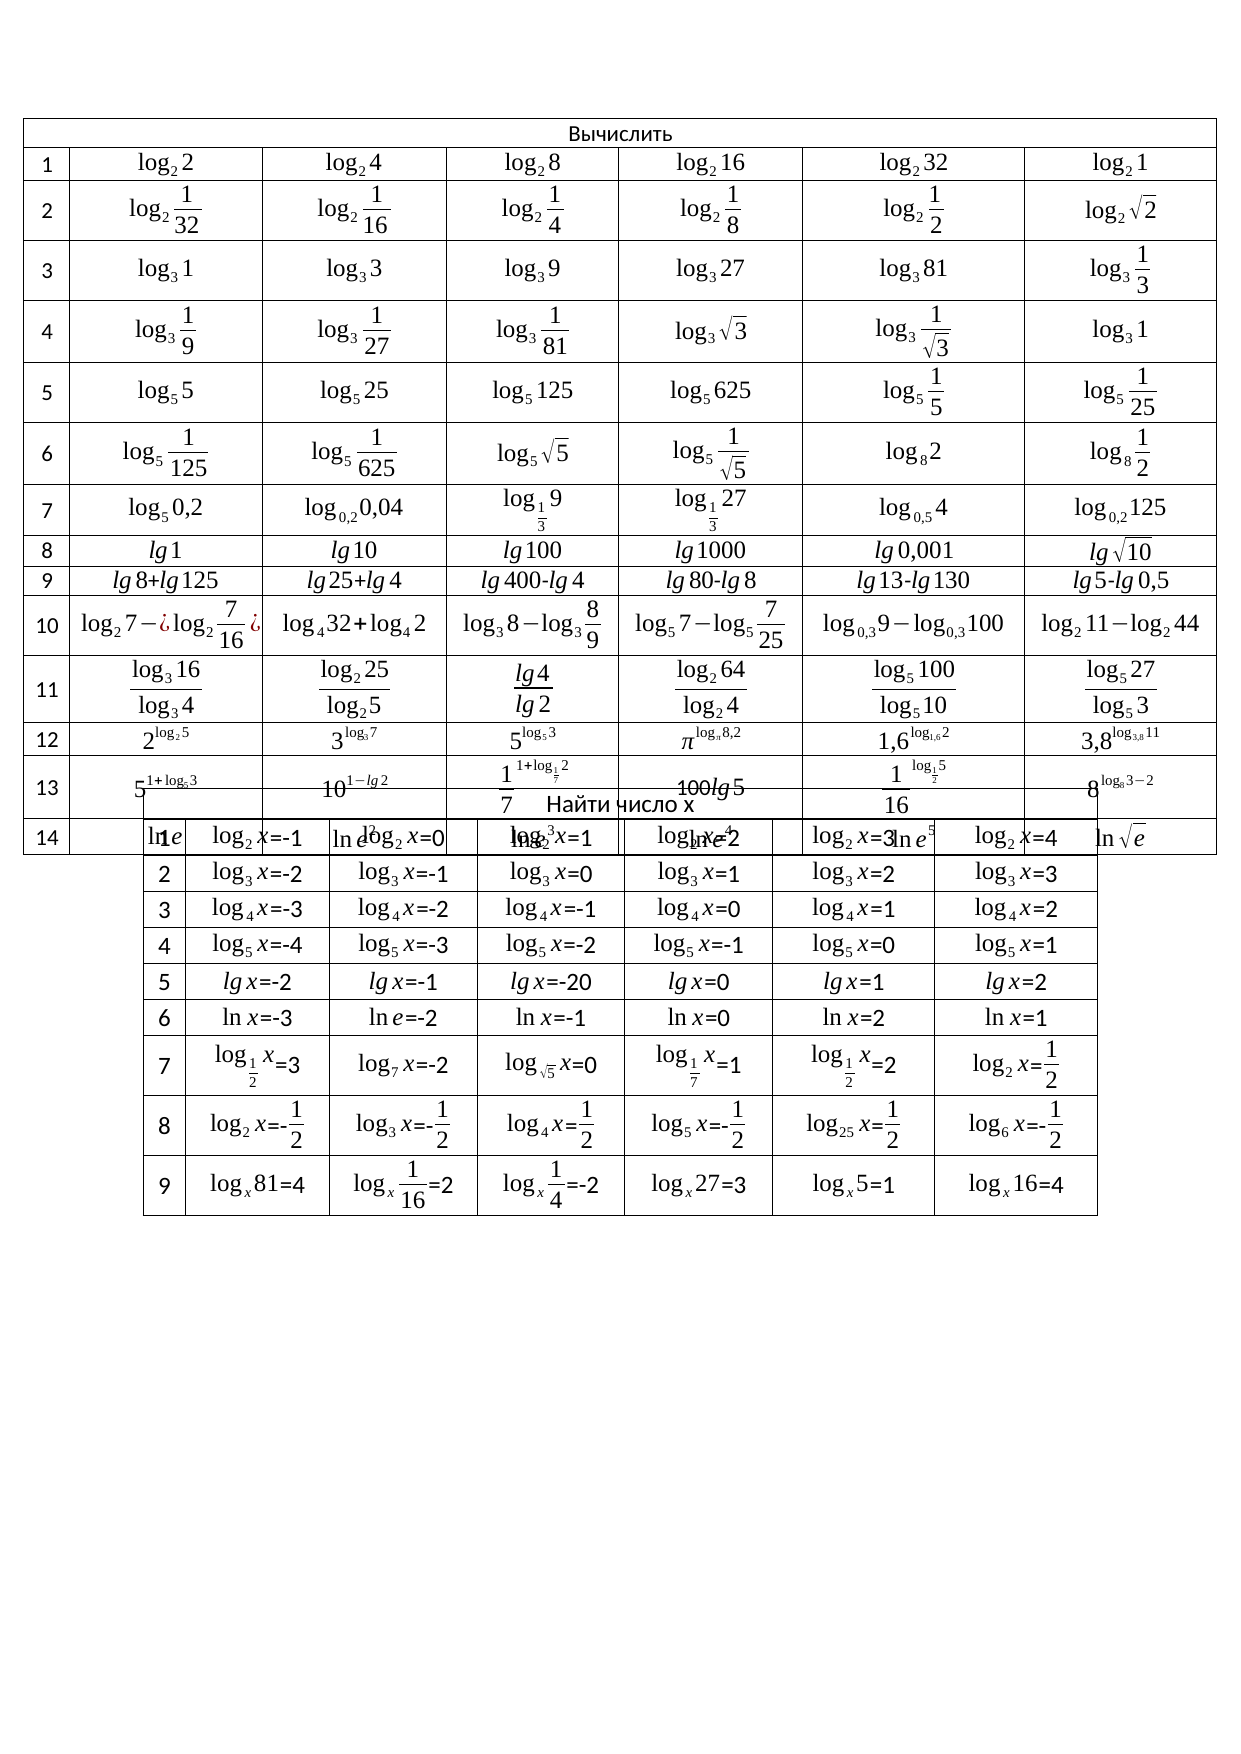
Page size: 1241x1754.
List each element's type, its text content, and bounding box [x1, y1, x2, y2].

table_cell =-2 [186, 856, 329, 891]
table_cell [70, 148, 262, 179]
table_cell 6 [24, 423, 69, 484]
table_cell [447, 536, 618, 566]
table_cell [447, 241, 618, 299]
table_cell =1 [773, 1156, 934, 1215]
table_cell [1025, 363, 1216, 422]
table_cell =-2 [186, 964, 329, 999]
table_cell =0 [330, 820, 477, 855]
table_cell 2 [24, 181, 69, 239]
table_cell 8 [144, 1096, 185, 1155]
table_cell [447, 723, 618, 755]
table_cell [263, 301, 446, 362]
table_cell [803, 241, 1024, 299]
table_cell 100 [619, 756, 802, 788]
table_cell =-1 [478, 892, 624, 927]
table_cell =0 [625, 1000, 772, 1035]
table_cell =0 [625, 892, 772, 927]
table_cell =- [625, 1096, 772, 1155]
table_cell [447, 301, 618, 362]
table_cell [1025, 596, 1216, 655]
table_cell [803, 301, 1024, 362]
table_cell =2 [773, 856, 934, 891]
table_cell [1025, 241, 1216, 299]
table_cell =-1 [330, 856, 477, 891]
table_cell 7 [24, 485, 69, 535]
table_cell [803, 423, 1024, 484]
table_cell =-3 [186, 892, 329, 927]
table_cell =1 [773, 964, 934, 999]
table_cell [447, 363, 618, 422]
table_cell =4 [935, 820, 1097, 855]
table_cell [263, 723, 446, 755]
table_cell 1 [24, 148, 69, 179]
table_cell [263, 423, 446, 484]
table_cell [447, 756, 618, 788]
table_cell =2 [935, 892, 1097, 927]
table_cell =1 [935, 1000, 1097, 1035]
table_cell 13 [24, 756, 69, 818]
table_cell [619, 536, 802, 566]
table_cell [1025, 656, 1216, 722]
table_cell [263, 148, 446, 179]
table_cell [263, 756, 446, 788]
table_cell [70, 819, 143, 854]
table_cell =-2 [330, 1000, 477, 1035]
table_cell [70, 363, 262, 422]
table_cell [803, 596, 1024, 655]
table_cell =-1 [186, 820, 329, 855]
table_cell =-4 [186, 928, 329, 963]
table_cell =- [186, 1096, 329, 1155]
table_cell =3 [773, 820, 934, 855]
table_cell [70, 301, 262, 362]
table_cell [447, 485, 618, 535]
table_cell [619, 181, 802, 239]
table_cell [1025, 756, 1216, 818]
table_cell + [263, 567, 446, 595]
table_cell - [803, 567, 1024, 595]
table_cell - [1025, 567, 1216, 595]
table_cell [447, 596, 618, 655]
table_cell =1 [625, 856, 772, 891]
table_cell =2 [330, 1156, 477, 1215]
table_cell =-3 [330, 928, 477, 963]
table_cell [70, 485, 262, 535]
table_cell =1 [935, 928, 1097, 963]
table_cell =0 [773, 928, 934, 963]
table_cell [263, 181, 446, 239]
table_cell [263, 241, 446, 299]
table_cell =- [330, 1096, 477, 1155]
table_cell =4 [186, 1156, 329, 1215]
table_cell [803, 363, 1024, 422]
table_cell =-2 [330, 892, 477, 927]
table_cell 2 [144, 856, 185, 891]
table_cell [619, 148, 802, 179]
table_cell [619, 723, 802, 755]
table_cell [1025, 301, 1216, 362]
table_cell 8 [24, 536, 69, 566]
table_cell [803, 536, 1024, 566]
table_cell 7 [144, 1036, 185, 1095]
table_cell =2 [625, 820, 772, 855]
table_cell =- [935, 1096, 1097, 1155]
table_cell =0 [478, 1036, 624, 1095]
table_cell 4 [144, 928, 185, 963]
table_cell =-1 [625, 928, 772, 963]
table_cell [1025, 423, 1216, 484]
table_header Вычислить [24, 119, 1216, 147]
table_cell [1025, 536, 1216, 566]
table_cell [447, 656, 618, 722]
table_cell =0 [478, 856, 624, 891]
table_cell [1025, 723, 1216, 755]
table_cell [263, 363, 446, 422]
table_cell 3 [24, 241, 69, 299]
table_cell - [447, 567, 618, 595]
table_cell [263, 536, 446, 566]
table_cell [619, 423, 802, 484]
table_cell [1025, 181, 1216, 239]
table_cell 12 [24, 723, 69, 755]
table_cell [70, 423, 262, 484]
table_cell [263, 596, 446, 655]
table_cell [619, 596, 802, 655]
table_cell [70, 656, 262, 722]
table_cell = [478, 1096, 624, 1155]
table_cell =-1 [330, 964, 477, 999]
table_cell =-1 [478, 1000, 624, 1035]
table_cell =-2 [478, 928, 624, 963]
table_cell 14 [24, 819, 69, 854]
table_cell = [773, 1096, 934, 1155]
table_cell =-20 [478, 964, 624, 999]
table_cell 5 [24, 363, 69, 422]
table_cell [803, 723, 1024, 755]
table_cell [619, 301, 802, 362]
table_cell 9 [24, 567, 69, 595]
table_cell 11 [24, 656, 69, 722]
table_cell [70, 723, 262, 755]
table_cell 9 [144, 1156, 185, 1215]
table_cell =1 [478, 820, 624, 855]
table_cell [619, 363, 802, 422]
table_cell [1025, 148, 1216, 179]
table_cell [263, 485, 446, 535]
table_cell 4 [24, 301, 69, 362]
table_cell =1 [773, 892, 934, 927]
table_cell [1098, 819, 1216, 854]
table_cell 5 [144, 964, 185, 999]
table_cell [447, 181, 618, 239]
table_cell [803, 756, 1024, 788]
table_cell [803, 148, 1024, 179]
table_header Найти число х [144, 789, 1097, 819]
table_cell - [619, 567, 802, 595]
table_cell =-2 [478, 1156, 624, 1215]
table_cell =3 [625, 1156, 772, 1215]
table_cell = [935, 1036, 1097, 1095]
table_cell =-3 [186, 1000, 329, 1035]
table_cell =0 [625, 964, 772, 999]
table_cell =3 [186, 1036, 329, 1095]
table_cell [619, 241, 802, 299]
table_cell [70, 596, 262, 655]
table_cell 10 [24, 596, 69, 655]
table_cell =2 [773, 1000, 934, 1035]
table_cell [447, 148, 618, 179]
table_cell =1 [625, 1036, 772, 1095]
table_cell 6 [144, 1000, 185, 1035]
table_cell [263, 656, 446, 722]
table_cell 3 [144, 892, 185, 927]
table_cell [619, 656, 802, 722]
table_cell [803, 656, 1024, 722]
table_cell [803, 485, 1024, 535]
table_cell [619, 485, 802, 535]
table_cell =2 [935, 964, 1097, 999]
table_cell [70, 241, 262, 299]
table_cell [447, 423, 618, 484]
table_cell =3 [935, 856, 1097, 891]
table_cell [803, 181, 1024, 239]
table_cell [1025, 485, 1216, 535]
table_cell =2 [773, 1036, 934, 1095]
table_cell [70, 181, 262, 239]
table_cell [70, 536, 262, 566]
table_cell =4 [935, 1156, 1097, 1215]
table_cell =-2 [330, 1036, 477, 1095]
table_cell 1 [144, 820, 185, 855]
table_cell [70, 756, 262, 818]
table_cell + [70, 567, 262, 595]
